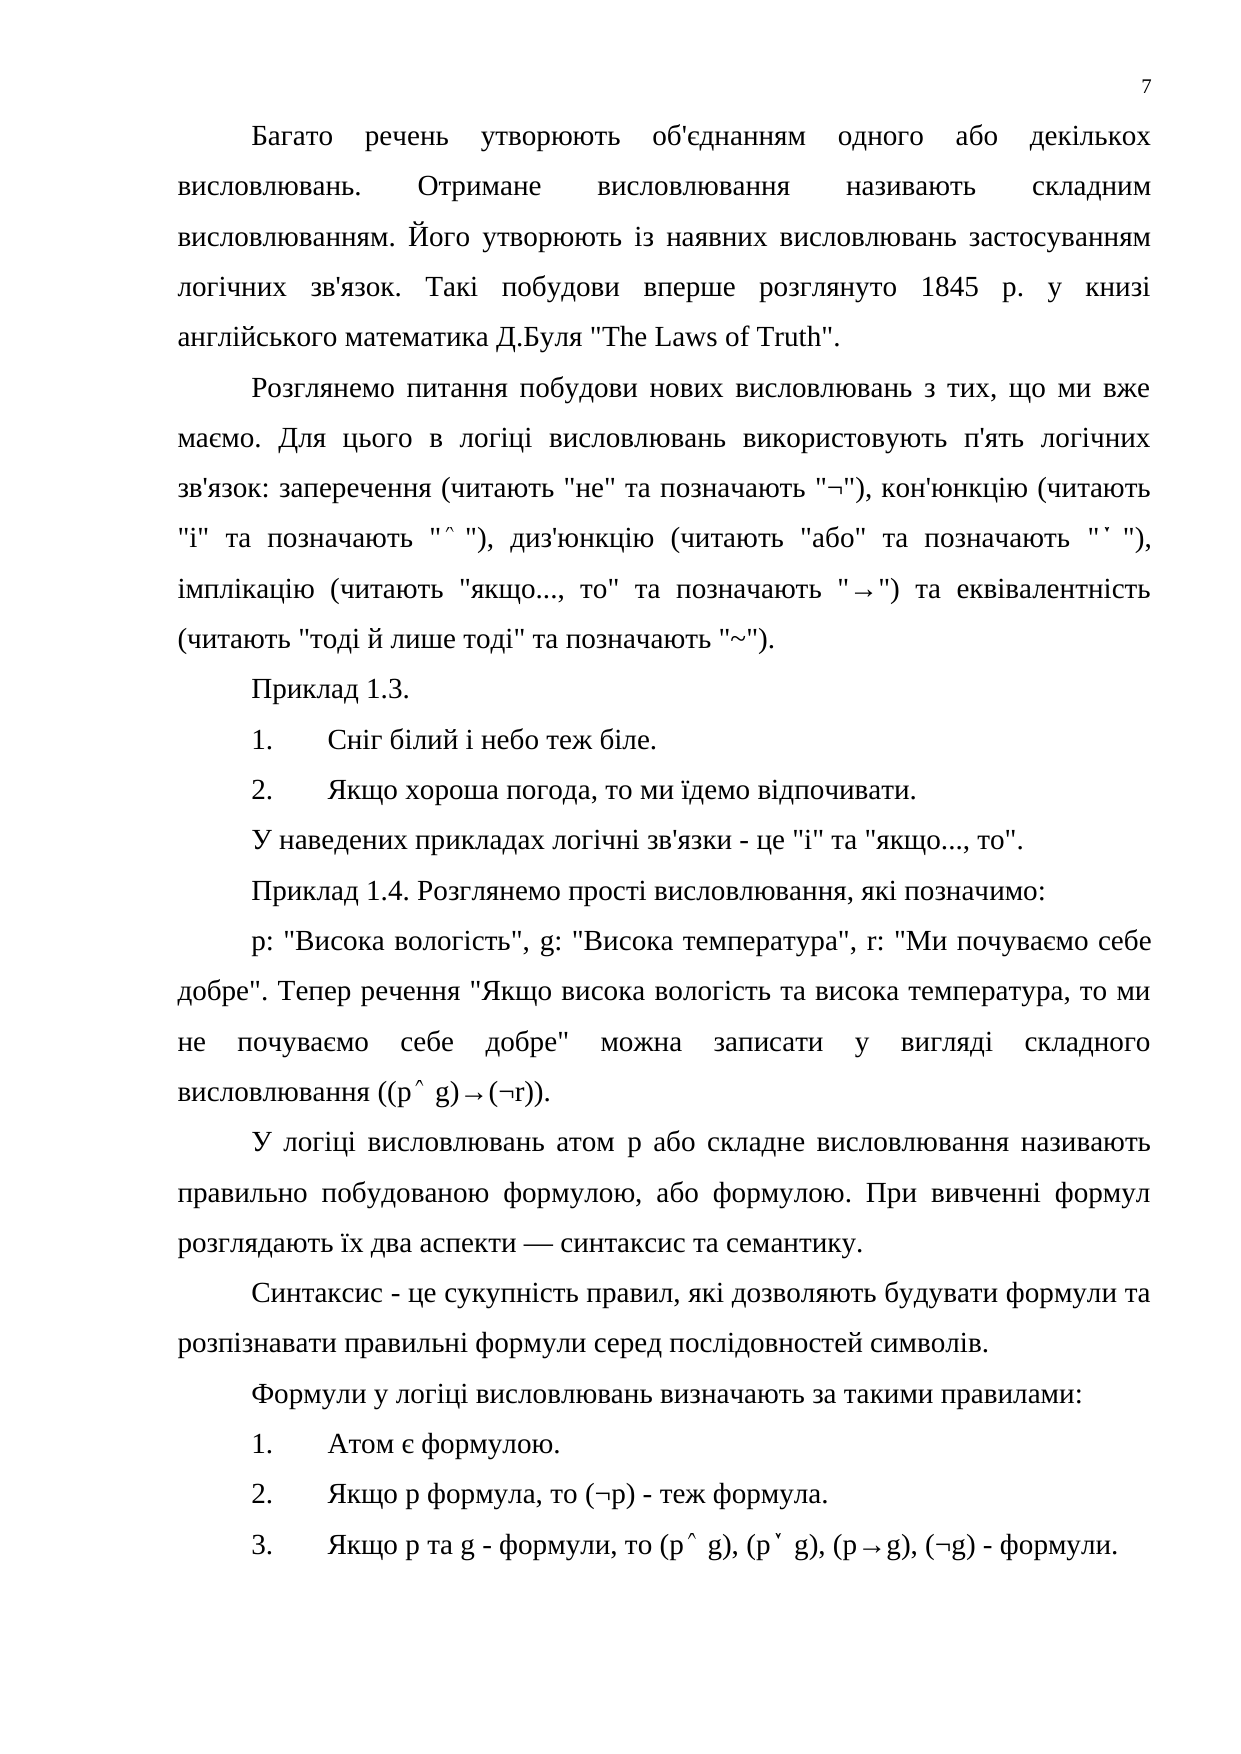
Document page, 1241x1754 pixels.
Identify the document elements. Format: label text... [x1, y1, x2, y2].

text Формули у логіці висловлювань визначають за такими правилами: [177, 1376, 1152, 1409]
text У наведених прикладах логічні зв'язки - це "і" та "якщо..., то". [177, 822, 1152, 856]
text У логіці висловлювань атом p або складне висловлювання називають правильно побудованою формулою, або формулою. При вивченні формул розглядають їх два аспекти — синтаксис та семантику. [177, 1124, 1152, 1258]
text Приклад 1.4. Розглянемо прості висловлювання, які позначимо: [177, 873, 1152, 906]
text Приклад 1.3. [177, 672, 1152, 705]
list Якщо р та g - формули, то (рg), (рg), (р→g), (¬g) - формули. [177, 1527, 1152, 1560]
text Розглянемо питання побудови нових висловлювань з тих, що ми вже маємо. Для цього в логіці висловлювань використовують п'ять логічних зв'язок: заперечення (читають "не" та позначають "¬"), кон'юнкцію (читають "і" та позначають ""), диз'юнкцію (читають "або" та позначають ""), імплікацію (читають "якщо..., то" та позначають "→") та еквівалентність (читають "тоді й лише тоді" та позначають "~"). [177, 370, 1152, 655]
list Атом є формулою. [177, 1426, 1152, 1460]
list Сніг білий і небо теж біле. [177, 722, 1152, 755]
text Багато речень утворюють об'єднанням одного або декількох висловлювань. Отримане висловлювання називають складним висловлюванням. Його утворюють із наявних висловлювань застосуванням логічних зв'язок. Такі побудови вперше розглянуто 1845 р. у книзі англійського математика Д.Буля "The Laws of Truth". [177, 118, 1152, 353]
text Синтаксис - це сукупність правил, які дозволяють будувати формули та розпізнавати правильні формули серед послідовностей символів. [177, 1275, 1152, 1359]
text р: "Висока вологість", g: "Висока температура", r: "Ми почуваємо себе добре". Тепер речення "Якщо висока вологість та висока температура, то ми не почуваємо себе добре" можна записати у вигляді складного висловлювання ((pg)→(¬r)). [177, 923, 1152, 1108]
list Якщо р формула, то (¬p) - теж формула. [177, 1477, 1152, 1510]
list Якщо хороша погода, то ми їдемо відпочивати. [177, 772, 1152, 806]
